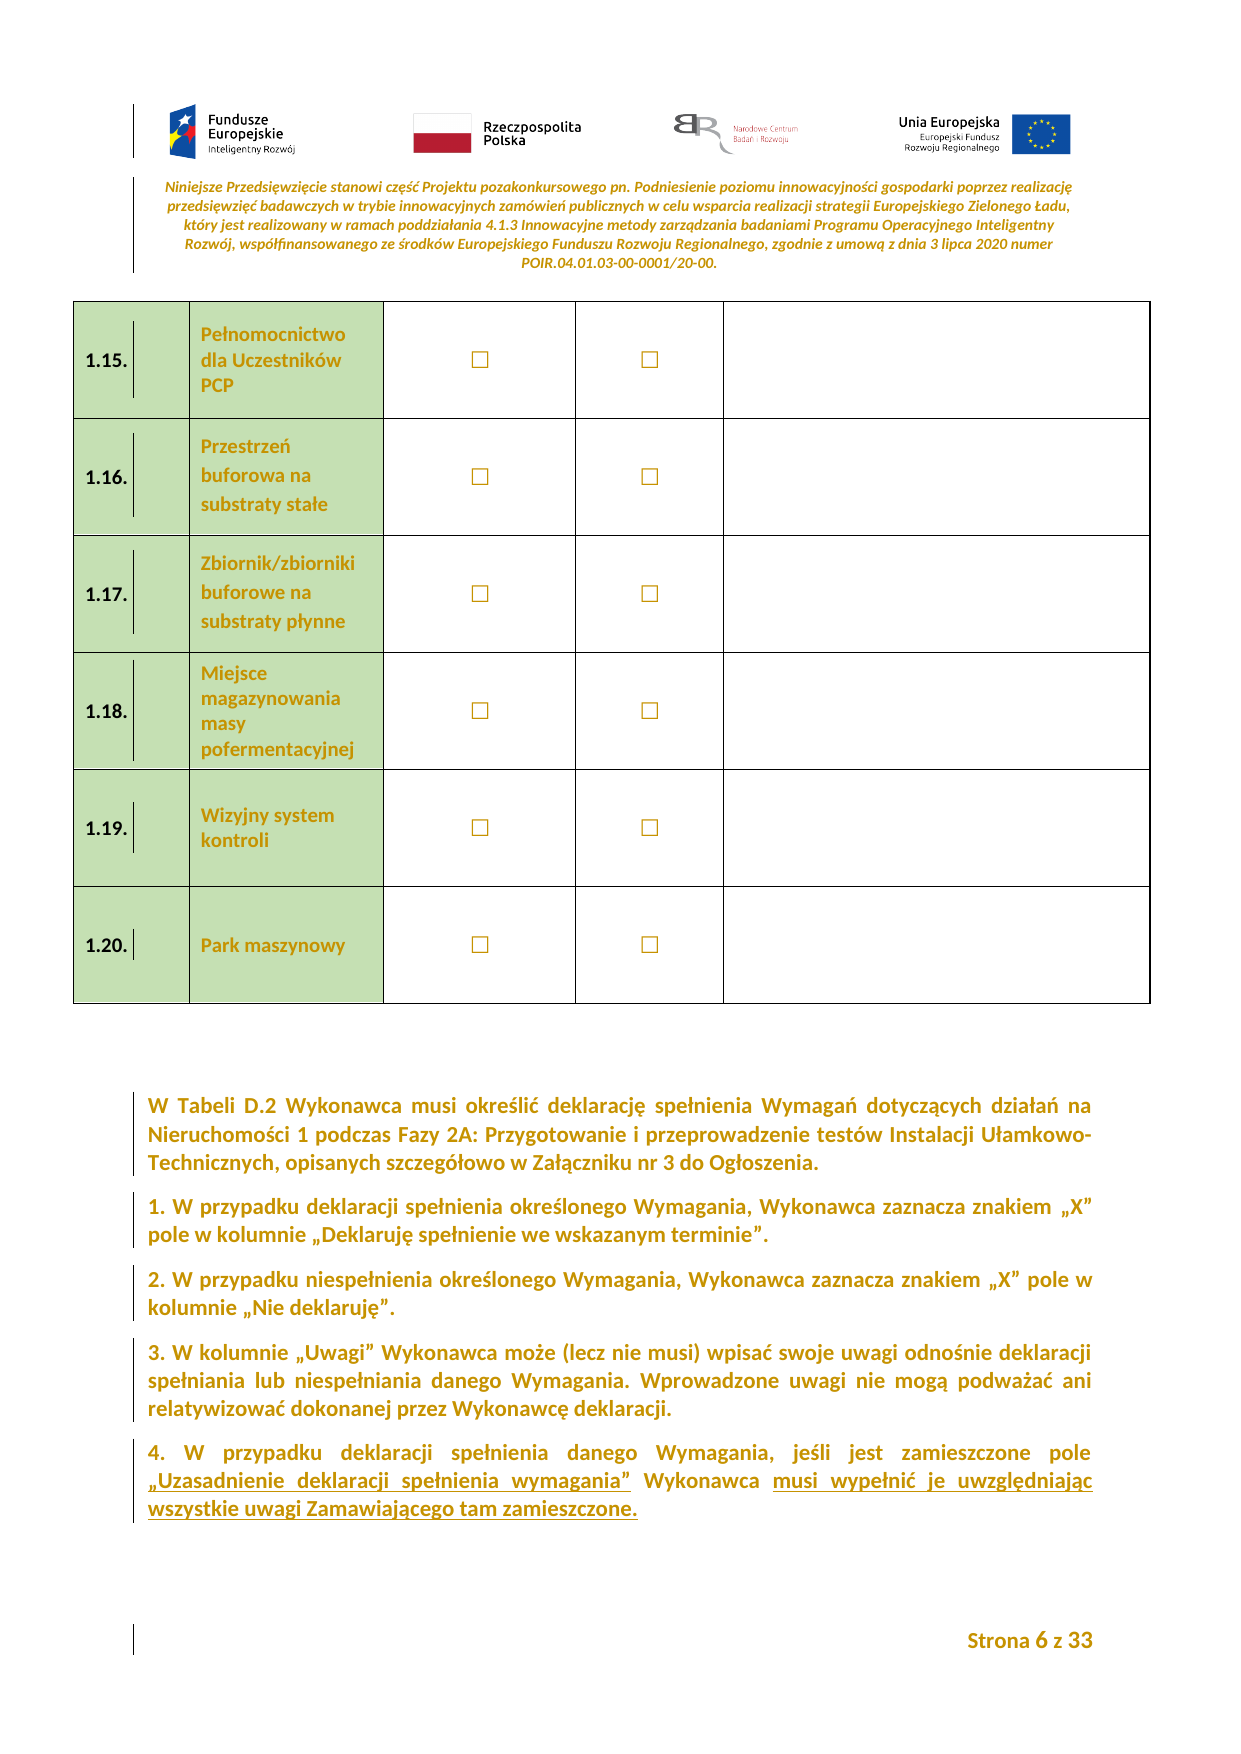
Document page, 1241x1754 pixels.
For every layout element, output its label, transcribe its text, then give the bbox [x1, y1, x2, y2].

table_cell [74, 536, 189, 652]
table_cell [724, 653, 1149, 768]
table_cell [74, 653, 189, 768]
table_cell [74, 419, 189, 534]
text 1. W przypadku deklaracji spełnienia określonego Wymagania, Wykonawca zaznacza znakiem „X” pole w kolumnie „Deklaruję spełnienie we wskazanym terminie”. [148, 1192, 1093, 1248]
table_cell Wizyjny system kontroli [190, 770, 383, 886]
table_cell [74, 770, 189, 886]
text 4. W przypadku deklaracji spełnienia danego Wymagania, jeśli jest zamieszczone pole „Uzasadnienie deklaracji spełnienia wymagania” Wykonawca musi wypełnić je uwzględniając wszystkie uwagi Zamawiającego tam zamieszczone. [148, 1438, 1093, 1523]
table_cell [74, 887, 189, 1002]
text W Tabeli D.2 Wykonawca musi określić deklarację spełnienia Wymagań dotyczących działań na Nieruchomości 1 podczas Fazy 2A: Przygotowanie i przeprowadzenie testów Instalacji Ułamkowo-Technicznych, opisanych szczegółowo w Załączniku nr 3 do Ogłoszenia. [148, 1092, 1093, 1176]
table_cell Zbiornik/zbiorniki buforowe na substraty płynne [190, 536, 383, 652]
table_cell [724, 419, 1149, 534]
table_cell Park maszynowy [190, 887, 383, 1002]
table_cell Pełnomocnictwo dla Uczestników PCP [190, 302, 383, 418]
table_cell [74, 302, 189, 418]
table_cell [724, 302, 1149, 418]
picture [169, 104, 1071, 159]
text 2. W przypadku niespełnienia określonego Wymagania, Wykonawca zaznacza znakiem „X” pole w kolumnie „Nie deklaruję”. [148, 1265, 1093, 1321]
table_cell [724, 536, 1149, 652]
table_cell [724, 887, 1149, 1002]
table_cell Przestrzeń buforowa na substraty stałe [190, 419, 383, 534]
table_cell [724, 770, 1149, 886]
table_cell Miejsce magazynowania masy pofermentacyjnej [190, 653, 383, 768]
text 3. W kolumnie „Uwagi” Wykonawca może (lecz nie musi) wpisać swoje uwagi odnośnie deklaracji spełniania lub niespełniania danego Wymagania. Wprowadzone uwagi nie mogą podważać ani relatywizować dokonanej przez Wykonawcę deklaracji. [148, 1338, 1093, 1422]
